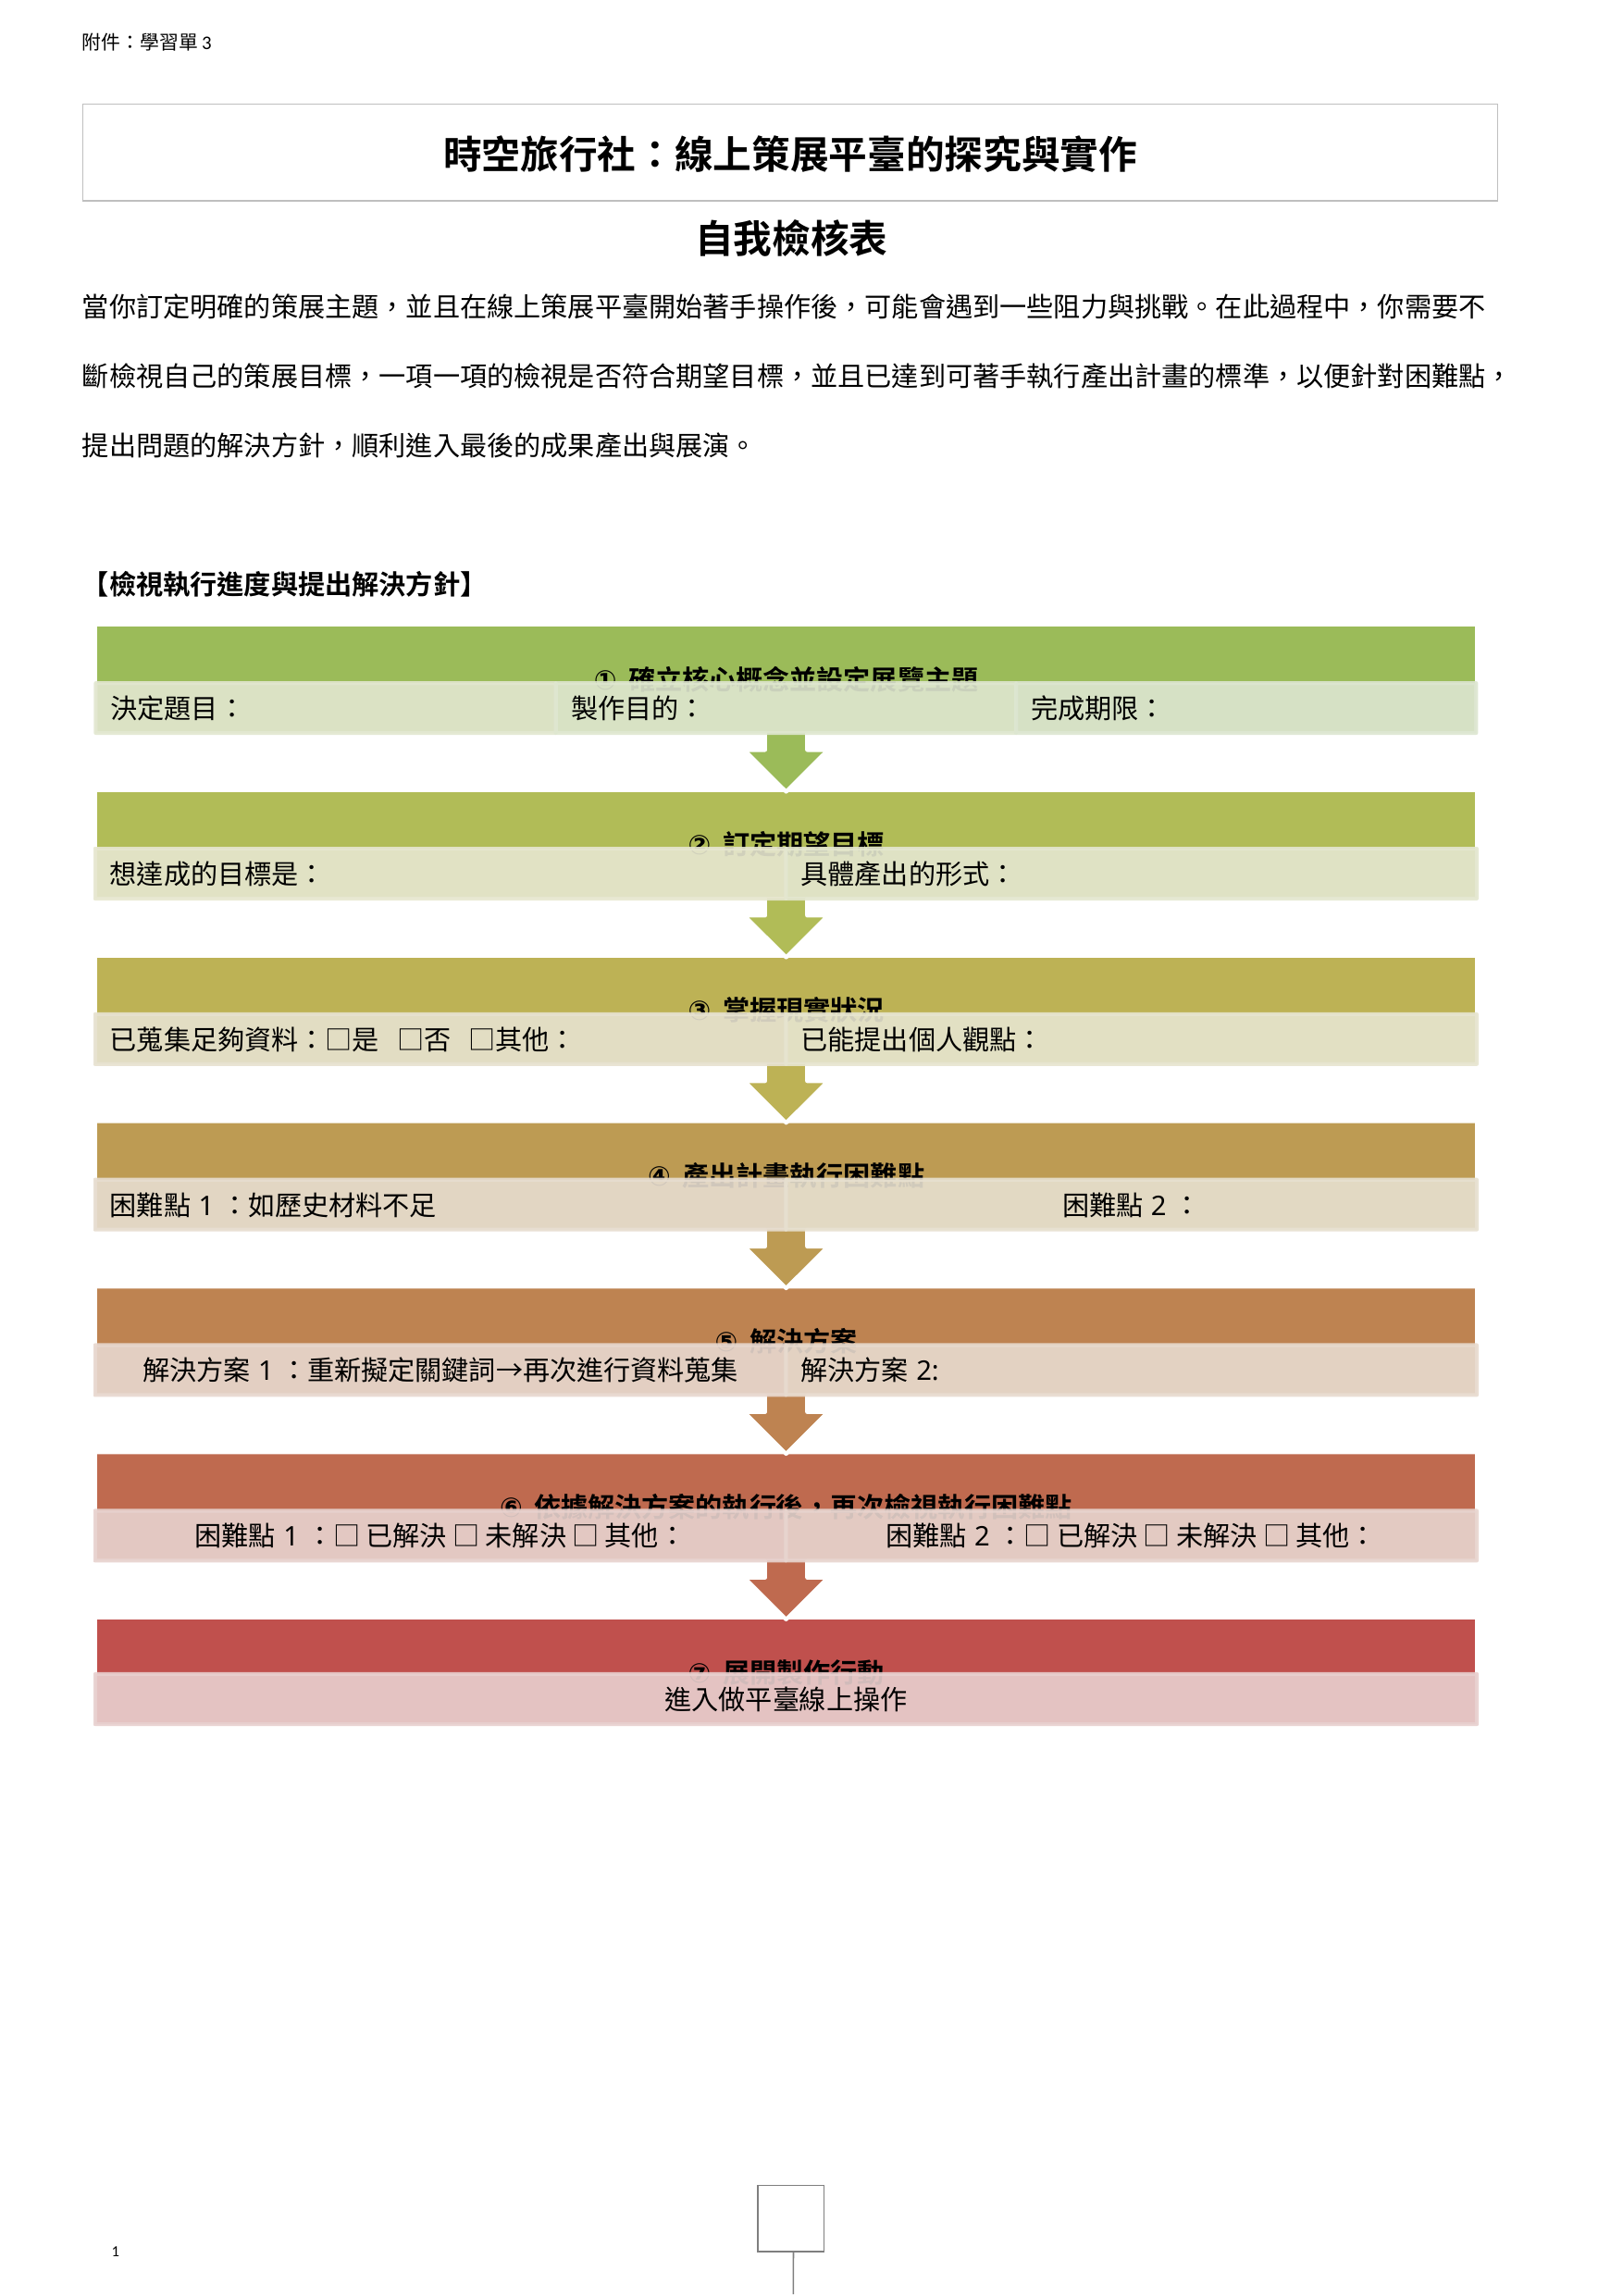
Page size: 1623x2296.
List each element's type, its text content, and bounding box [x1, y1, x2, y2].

text 【檢視執行進度與提出解決方針】 [82, 548, 1500, 617]
text 自我檢核表 [82, 201, 1500, 270]
table_header 時空旅行社：線上策展平臺的探究與實作 [83, 105, 1497, 200]
text 當你訂定明確的策展主題，並且在線上策展平臺開始著手操作後，可能會遇到一些阻力與挑戰。在此過程中，你需要不斷檢視自己的策展目標，一項一項的檢視是否符合期望目標，並且已達到可著手執行產出計畫的標準，以便針對困難點，提出問題的解決方針，順利進入最後的成果產出與展演。 [82, 270, 1500, 478]
